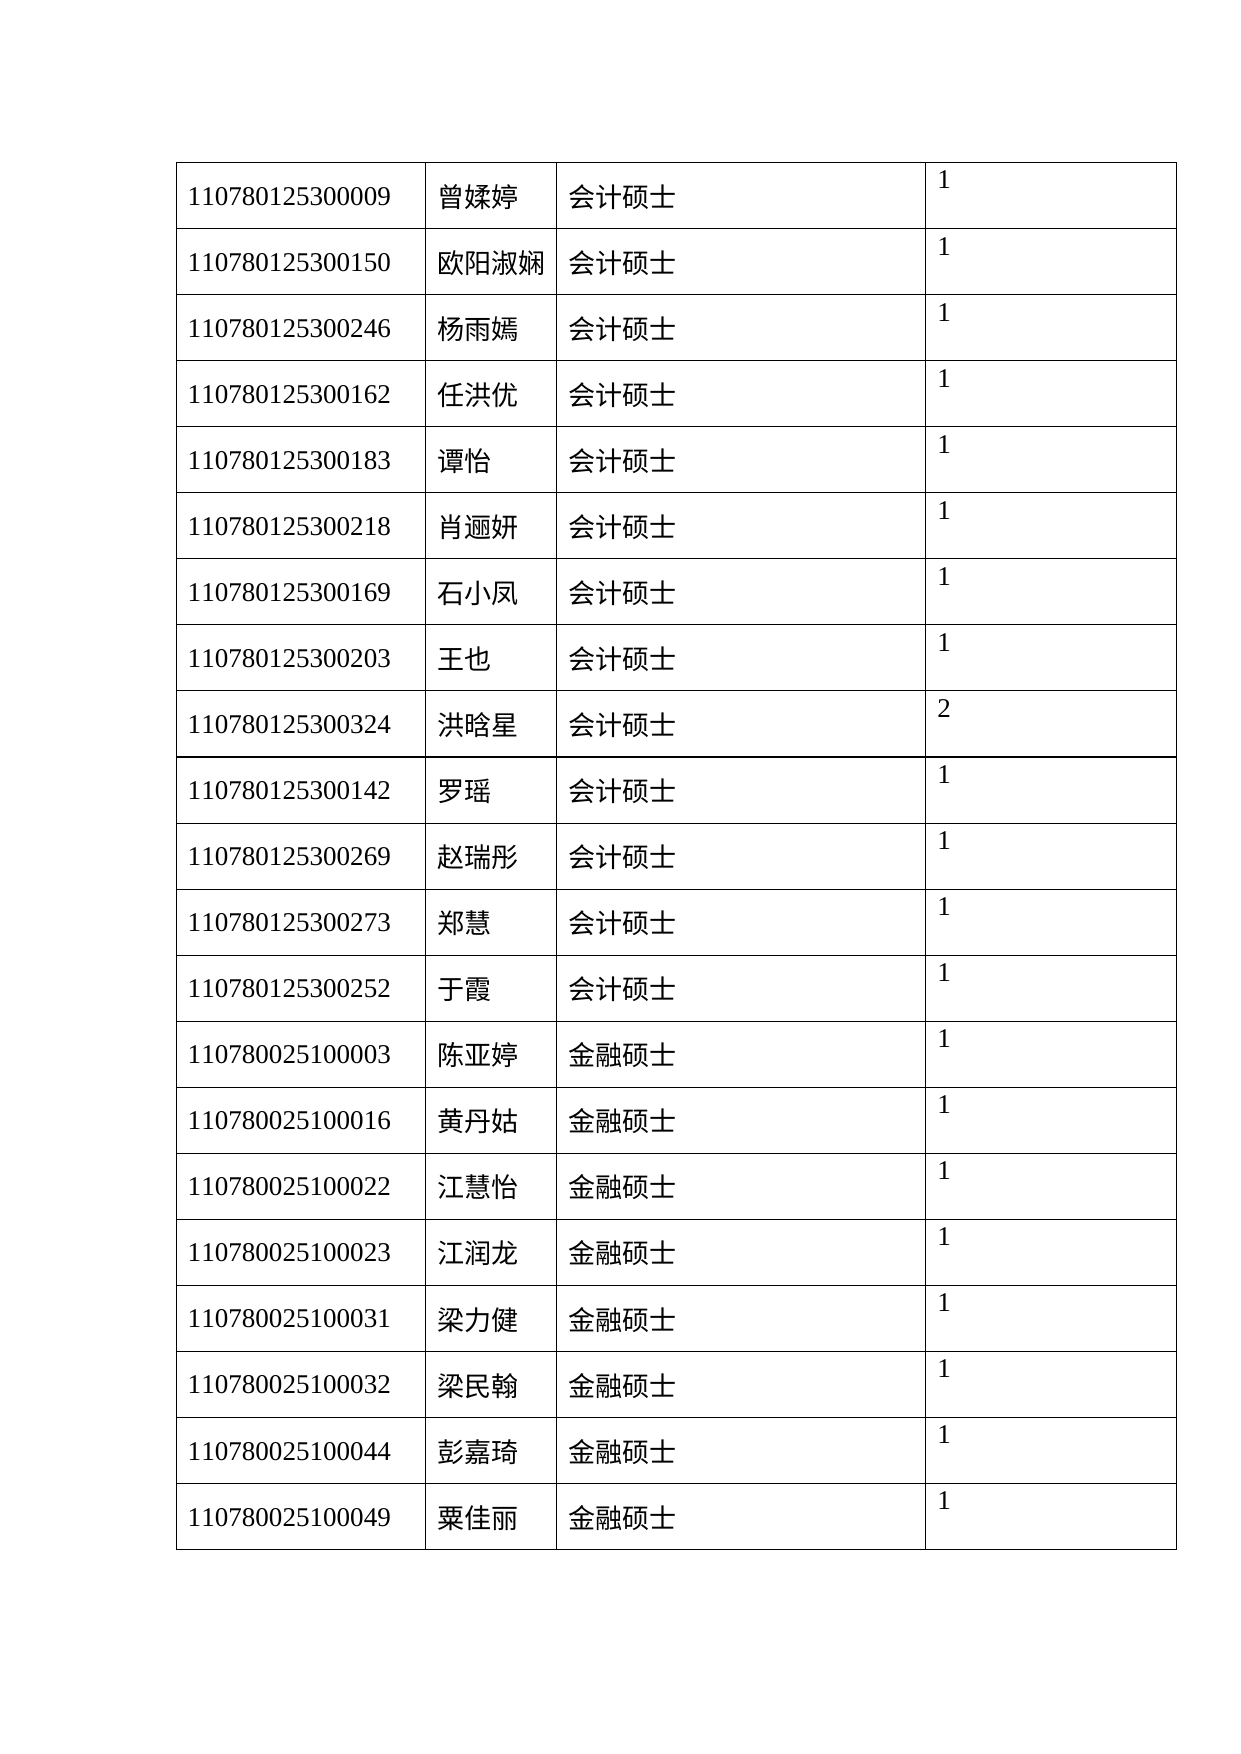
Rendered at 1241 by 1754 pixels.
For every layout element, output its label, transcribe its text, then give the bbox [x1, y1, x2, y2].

table_cell 1 [926, 1088, 1176, 1153]
table_cell 罗瑶 [426, 758, 556, 822]
table_cell 黄丹姑 [426, 1088, 556, 1153]
table_cell 金融硕士 [557, 1418, 925, 1483]
table_cell 会计硕士 [557, 559, 925, 624]
table_cell 会计硕士 [557, 493, 925, 558]
table_cell 会计硕士 [557, 691, 925, 756]
table_cell 110780125300269 [177, 824, 425, 888]
table_cell 谭怡 [426, 427, 556, 492]
table_cell 110780025100003 [177, 1022, 425, 1087]
table_cell 肖逦妍 [426, 493, 556, 558]
table_cell 郑慧 [426, 890, 556, 954]
table_cell 1 [926, 1220, 1176, 1285]
table_cell 会计硕士 [557, 890, 925, 954]
table_cell 1 [926, 163, 1176, 228]
table_cell 彭嘉琦 [426, 1418, 556, 1483]
table_cell 金融硕士 [557, 1352, 925, 1417]
table_cell 1 [926, 1022, 1176, 1087]
table_cell 会计硕士 [557, 361, 925, 426]
table_cell 陈亚婷 [426, 1022, 556, 1087]
table_cell 赵瑞彤 [426, 824, 556, 888]
table_cell 1 [926, 295, 1176, 360]
table_cell 1 [926, 427, 1176, 492]
table_cell 1 [926, 824, 1176, 888]
table_cell 会计硕士 [557, 229, 925, 294]
table_cell 110780025100023 [177, 1220, 425, 1285]
table_cell 2 [926, 691, 1176, 756]
table_cell 会计硕士 [557, 956, 925, 1021]
table_cell 会计硕士 [557, 295, 925, 360]
table_cell 王也 [426, 625, 556, 690]
table_cell 110780125300142 [177, 758, 425, 822]
table_cell 金融硕士 [557, 1484, 925, 1549]
table_cell 会计硕士 [557, 163, 925, 228]
table_cell 1 [926, 890, 1176, 954]
table_cell 110780025100031 [177, 1286, 425, 1351]
table_cell 1 [926, 559, 1176, 624]
table_cell 欧阳淑娴 [426, 229, 556, 294]
table_cell 金融硕士 [557, 1022, 925, 1087]
table_cell 110780125300273 [177, 890, 425, 954]
table_cell 金融硕士 [557, 1286, 925, 1351]
table_cell 1 [926, 1352, 1176, 1417]
table_cell 1 [926, 493, 1176, 558]
table_cell 110780125300203 [177, 625, 425, 690]
table_cell 1 [926, 758, 1176, 822]
table_cell 1 [926, 956, 1176, 1021]
table_cell 会计硕士 [557, 758, 925, 822]
table_cell 110780125300324 [177, 691, 425, 756]
table_cell 1 [926, 625, 1176, 690]
table_cell 110780125300169 [177, 559, 425, 624]
table_cell 110780025100049 [177, 1484, 425, 1549]
table_cell 110780125300162 [177, 361, 425, 426]
table_cell 1 [926, 1154, 1176, 1219]
table_cell 任洪优 [426, 361, 556, 426]
table_cell 110780125300183 [177, 427, 425, 492]
table_cell 金融硕士 [557, 1220, 925, 1285]
table_cell 梁力健 [426, 1286, 556, 1351]
table_cell 于霞 [426, 956, 556, 1021]
table_cell 金融硕士 [557, 1154, 925, 1219]
table_cell 110780025100016 [177, 1088, 425, 1153]
table_cell 石小凤 [426, 559, 556, 624]
table_cell 1 [926, 361, 1176, 426]
table_cell 1 [926, 1286, 1176, 1351]
table_cell 1 [926, 229, 1176, 294]
table_cell 110780125300218 [177, 493, 425, 558]
table_cell 梁民翰 [426, 1352, 556, 1417]
table_cell 110780125300246 [177, 295, 425, 360]
table_cell 110780025100044 [177, 1418, 425, 1483]
table_cell 1 [926, 1418, 1176, 1483]
table_cell 会计硕士 [557, 427, 925, 492]
table_cell 会计硕士 [557, 625, 925, 690]
table_cell 江润龙 [426, 1220, 556, 1285]
table_cell 110780025100032 [177, 1352, 425, 1417]
table_cell 110780125300150 [177, 229, 425, 294]
table_cell 粟佳丽 [426, 1484, 556, 1549]
table_cell 洪晗星 [426, 691, 556, 756]
table_cell 110780125300009 [177, 163, 425, 228]
table_cell 江慧怡 [426, 1154, 556, 1219]
table_cell 曾媃婷 [426, 163, 556, 228]
table_cell 金融硕士 [557, 1088, 925, 1153]
table_cell 会计硕士 [557, 824, 925, 888]
table_cell 110780125300252 [177, 956, 425, 1021]
table_cell 1 [926, 1484, 1176, 1549]
table_cell 杨雨嫣 [426, 295, 556, 360]
table_cell 110780025100022 [177, 1154, 425, 1219]
